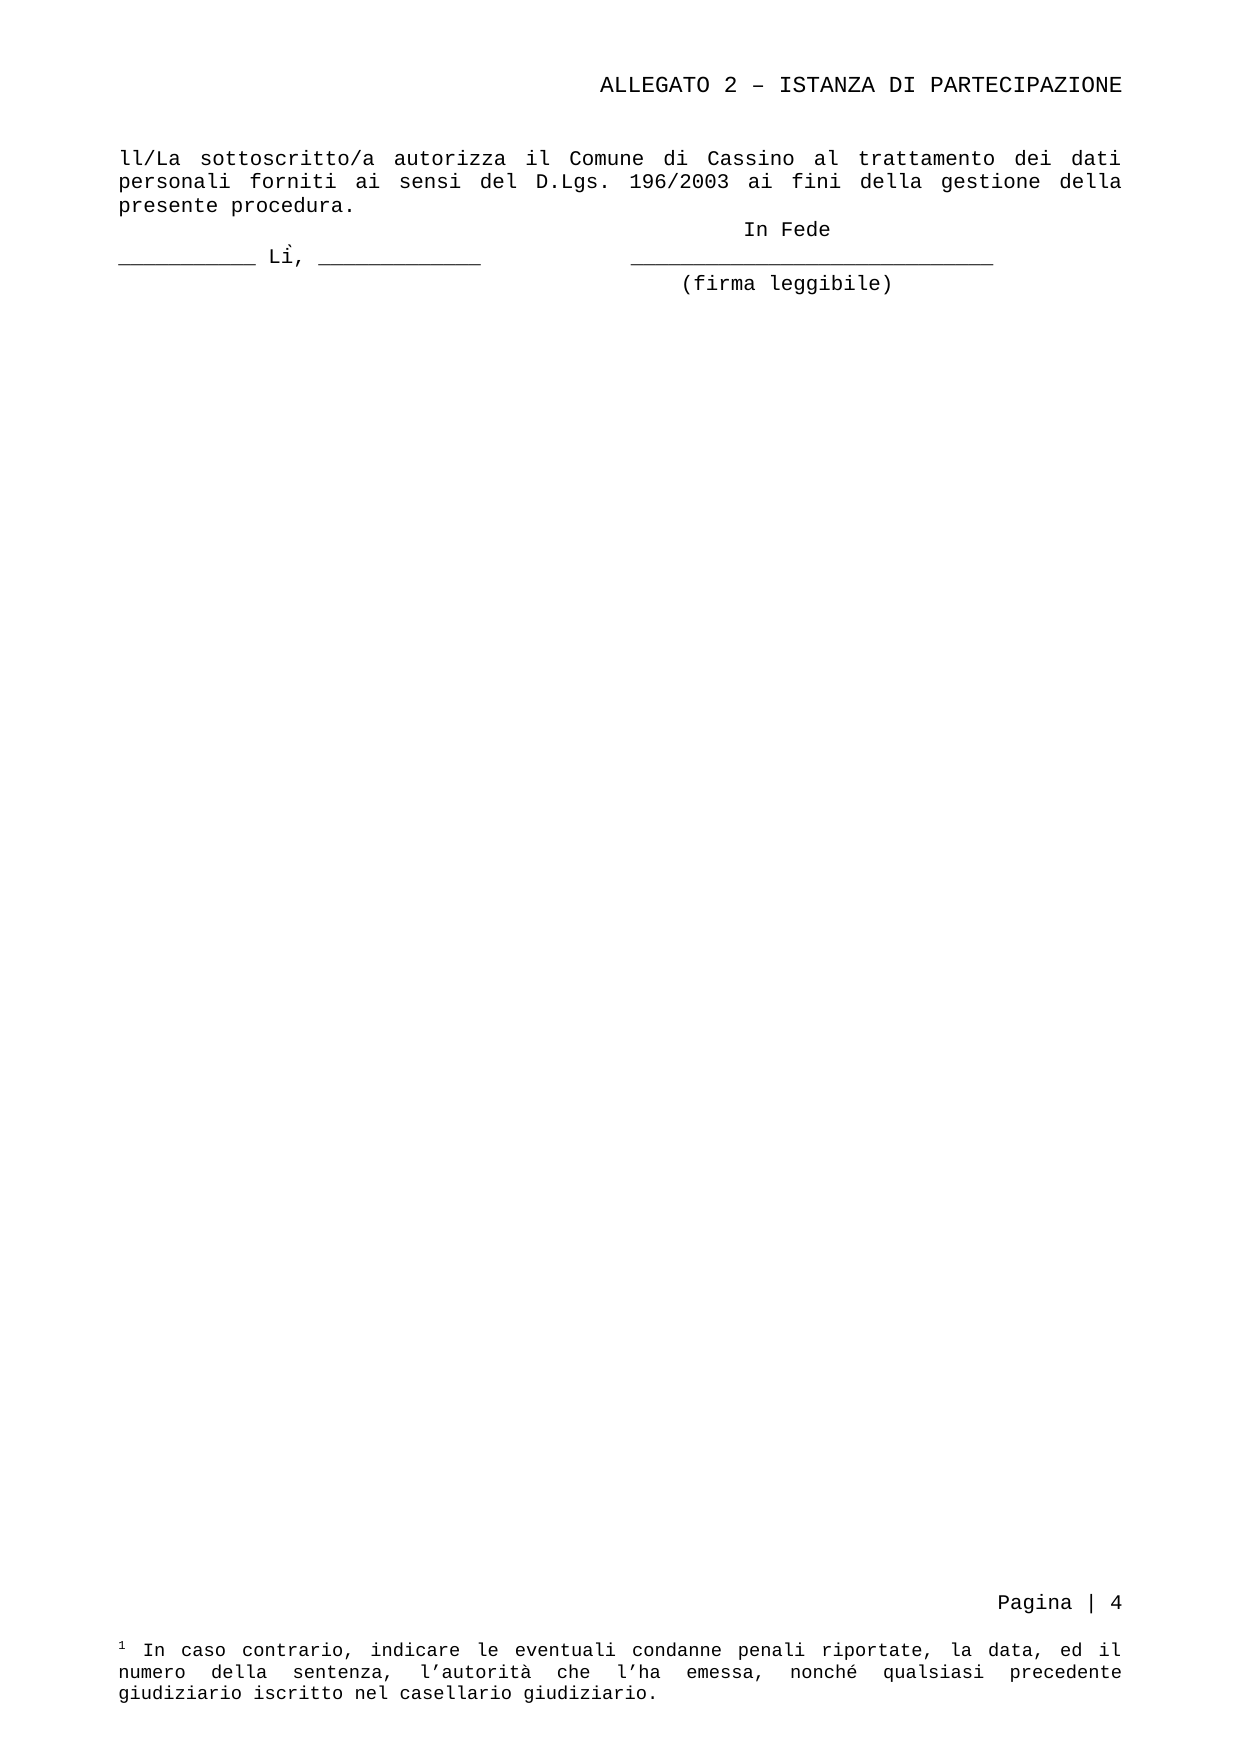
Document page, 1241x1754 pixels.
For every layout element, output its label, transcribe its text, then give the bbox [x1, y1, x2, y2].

text ___________ Lì, _____________ _____________________________ [118, 246, 1122, 269]
text (firma leggibile) [118, 273, 1122, 297]
text ll/La sottoscritto/a autorizza il Comune di Cassino al trattamento dei dati personali forniti ai sensi del D.Lgs. 196/2003 ai fini della gestione della presente procedura. [118, 148, 1122, 218]
text In Fede [118, 218, 1122, 242]
